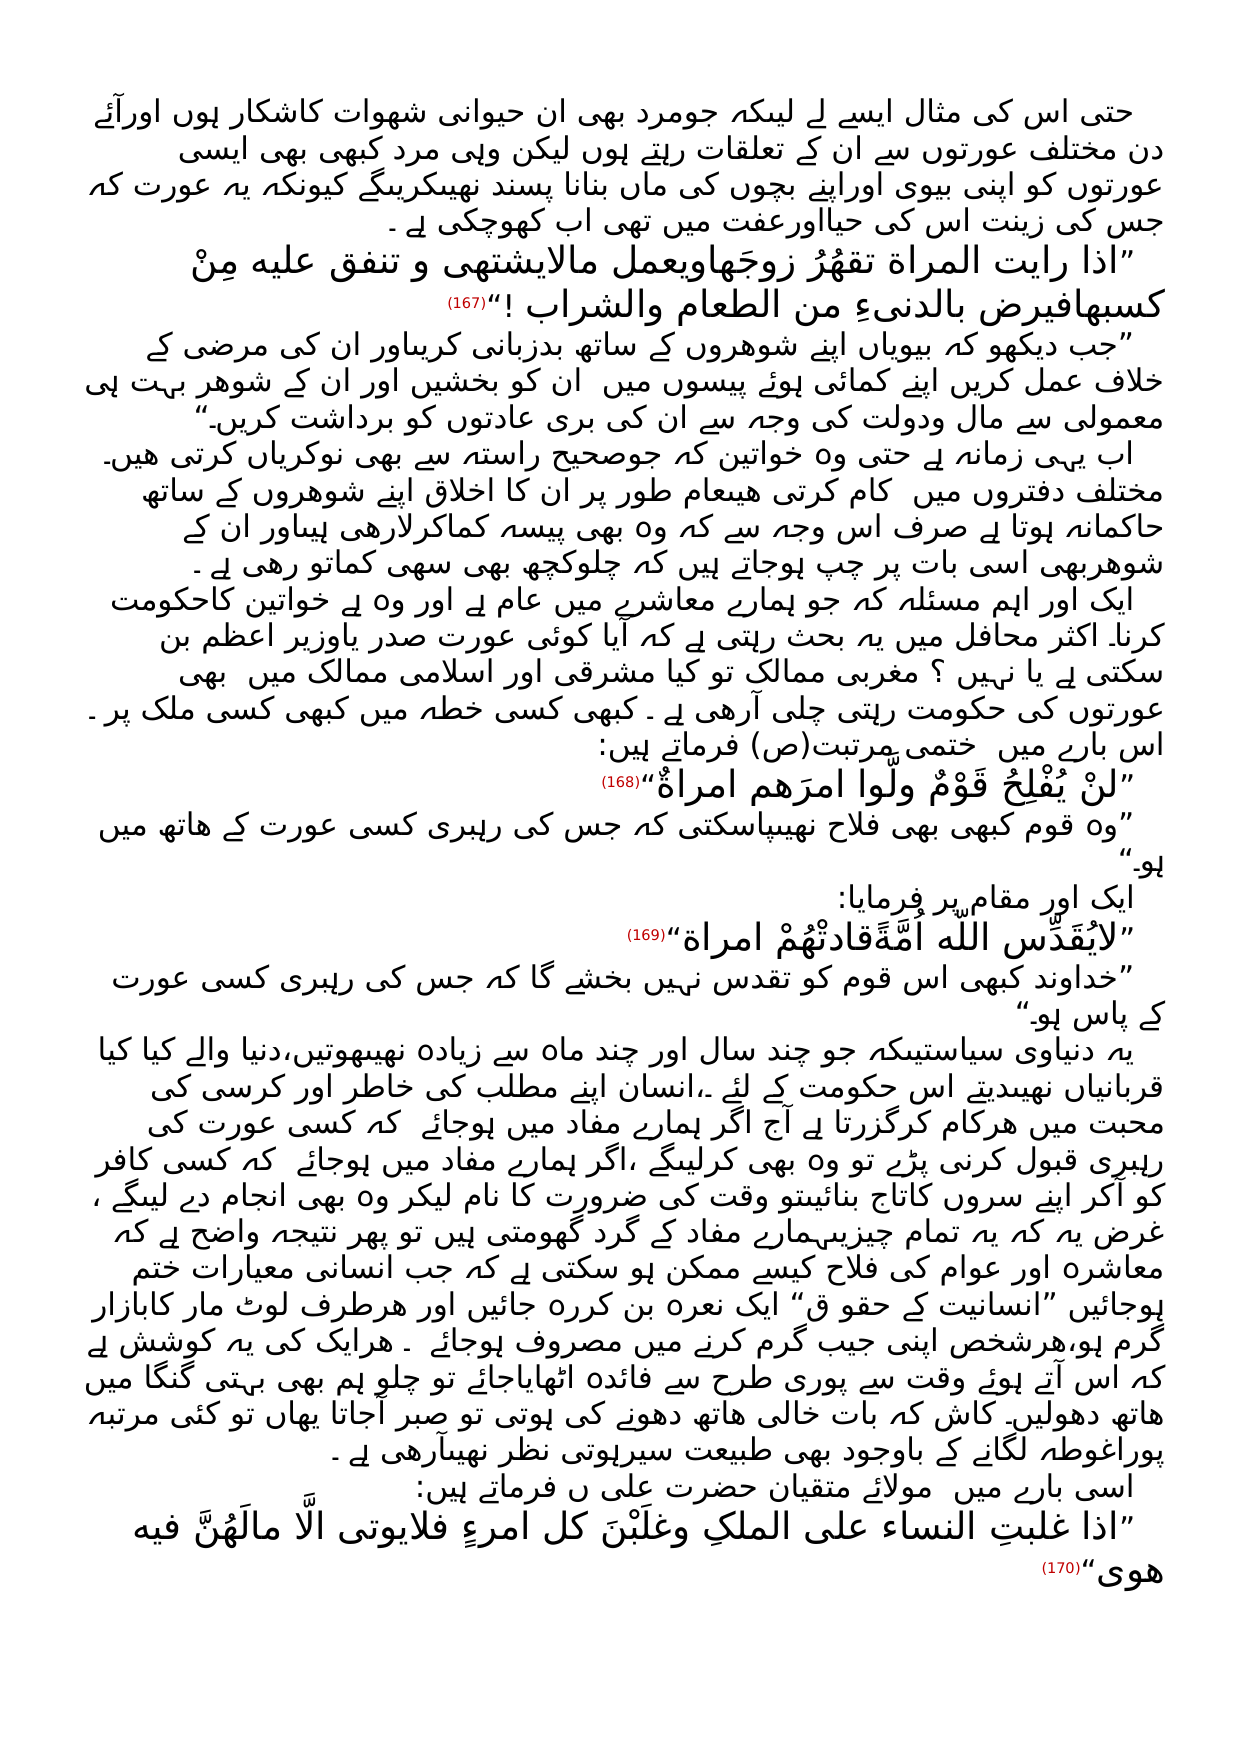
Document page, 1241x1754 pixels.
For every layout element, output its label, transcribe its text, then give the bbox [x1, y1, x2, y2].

text ”جب دیکھو کہ بیویاں اپنے شوھروں کے ساتھ بدزبانی کریںاور ان کی مرضی کے خلاف عمل کریں اپنے کمائی ہوئے پیسوں میں ان کو بخشیں اور ان کے شوھر بہت ہی معمولی سے مال ودولت کی وجہ سے ان کی بری عادتوں کو برداشت کریں۔“ [75, 326, 1165, 436]
text یہ دنیاوی سیاستیںکہ جو چند سال اور چند ماہ سے زیادہ نھیںھوتیں،دنیا والے کیا کیا قربانیاں نھیںدیتے اس حکومت کے لئے ۔،انسان اپنے مطلب کی خاطر اور کرسی کی محبت میں ھرکام کرگزرتا ہے آج اگر ہمارے مفاد میں ہوجائے کہ کسی عورت کی رہبری قبول کرنی پڑے تو وہ بھی کرلیںگے ،اگر ہمارے مفاد میں ہوجائے کہ کسی کافر کو آکر اپنے سروں کاتاج بنائیںتو وقت کی ضرورت کا نام لیکر وہ بھی انجام دے لیںگے ، غرض یہ کہ یہ تمام چیزیںہمارے مفاد کے گرد گھومتی ہیں تو پھر نتیجہ واضح ہے کہ معاشرہ اور عوام کی فلاح کیسے ممکن ہو سکتی ہے کہ جب انسانی معیارات ختم ہوجائیں ”انسانیت کے حقو ق“ ایک نعرہ بن کررہ جائیں اور ھرطرف لوٹ مار کابازار گرم ہو،ھرشخص اپنی جیب گرم کرنے میں مصروف ہوجائے ۔ ھرایک کی یہ کوشش ہے کہ اس آتے ہوئے وقت سے پوری طرح سے فائدہ اٹھایاجائے تو چلو ہم بھی بہتی گنگا میں ھاتھ دھولیں۔ کاش کہ بات خالی ھاتھ دھونے کی ہوتی تو صبر آجاتا یھاں تو کئی مرتبہ پوراغوطہ لگانے کے باوجود بھی طبیعت سیرہوتی نظر نھیںآرھی ہے ۔ [75, 1032, 1165, 1468]
text ایک اور مقام پر فرمایا: [75, 879, 1165, 915]
text ”لایُقَدِّس اللّه اُمَّةًقادتْهُمْ امراة“(169) [75, 915, 1165, 959]
text ”اذا رایت المراة تقهُرُ زوجَهاویعمل مالایشتهی و تنفق علیه مِنْ کسبهافیرض بالدنیءِ من الطعام والشراب !“(167) [75, 239, 1165, 326]
text ”خداوند کبھی اس قوم کو تقدس نہیں بخشے گا کہ جس کی رہبری کسی عورت کے پاس ہو۔“ [75, 959, 1165, 1032]
text حتی اس کی مثال ایسے لے لیںکہ جومرد بھی ان حیوانی شھوات کاشکار ہوں اورآئے دن مختلف عورتوں سے ان کے تعلقات رہتے ہوں لیکن وہی مرد کبھی بھی ایسی عورتوں کو اپنی بیوی اوراپنے بچوں کی ماں بنانا پسند نھیںکریںگے کیونکہ یہ عورت کہ جس کی زینت اس کی حیااورعفت میں تھی اب کھوچکی ہے ۔ [75, 94, 1165, 239]
text اب یہی زمانہ ہے حتی وہ خواتین کہ جوصحیح راستہ سے بھی نوکریاں کرتی ھیں۔ مختلف دفتروں میں کام کرتی ھیںعام طور پر ان کا اخلاق اپنے شوھروں کے ساتھ حاکمانہ ہوتا ہے صرف اس وجہ سے کہ وہ بھی پیسہ کماکرلارھی ہیںاور ان کے شوھربھی اسی بات پر چپ ہوجاتے ہیں کہ چلوکچھ بھی سھی کماتو رھی ہے ۔ [75, 436, 1165, 581]
text ”وہ قوم کبھی بھی فلاح نھیںپاسکتی کہ جس کی رہبری کسی عورت کے ھاتھ میں ہو۔“ [75, 806, 1165, 879]
text اسی بارے میں مولائے متقیان حضرت علی ں فرماتے ہیں: [75, 1468, 1165, 1504]
text ”اذا غلبتِ النساء علی الملکِ وغلَبْنَ کل امرءٍ فلایوتی الَّا مالَهُنَّ فیه هوی“(170) [75, 1504, 1165, 1592]
text ”لنْ یُفْلِحُ قَوْمٌ ولَّوا امرَهم امراةٌ“(168) [75, 763, 1165, 806]
text ایک اور اہم مسئلہ کہ جو ہمارے معاشرے میں عام ہے اور وہ ہے خواتین کاحکومت کرنا۔ اکثر محافل میں یہ بحث رہتی ہے کہ آیا کوئی عورت صدر یاوزیر اعظم بن سکتی ہے یا نہیں ؟ مغربی ممالک تو کیا مشرقی اور اسلامی ممالک میں بھی عورتوں کی حکومت رہتی چلی آرھی ہے ۔ کبھی کسی خطہ میں کبھی کسی ملک پر ۔ اس بارے میں ختمی مرتبت(ص) فرماتے ہیں: [75, 581, 1165, 763]
